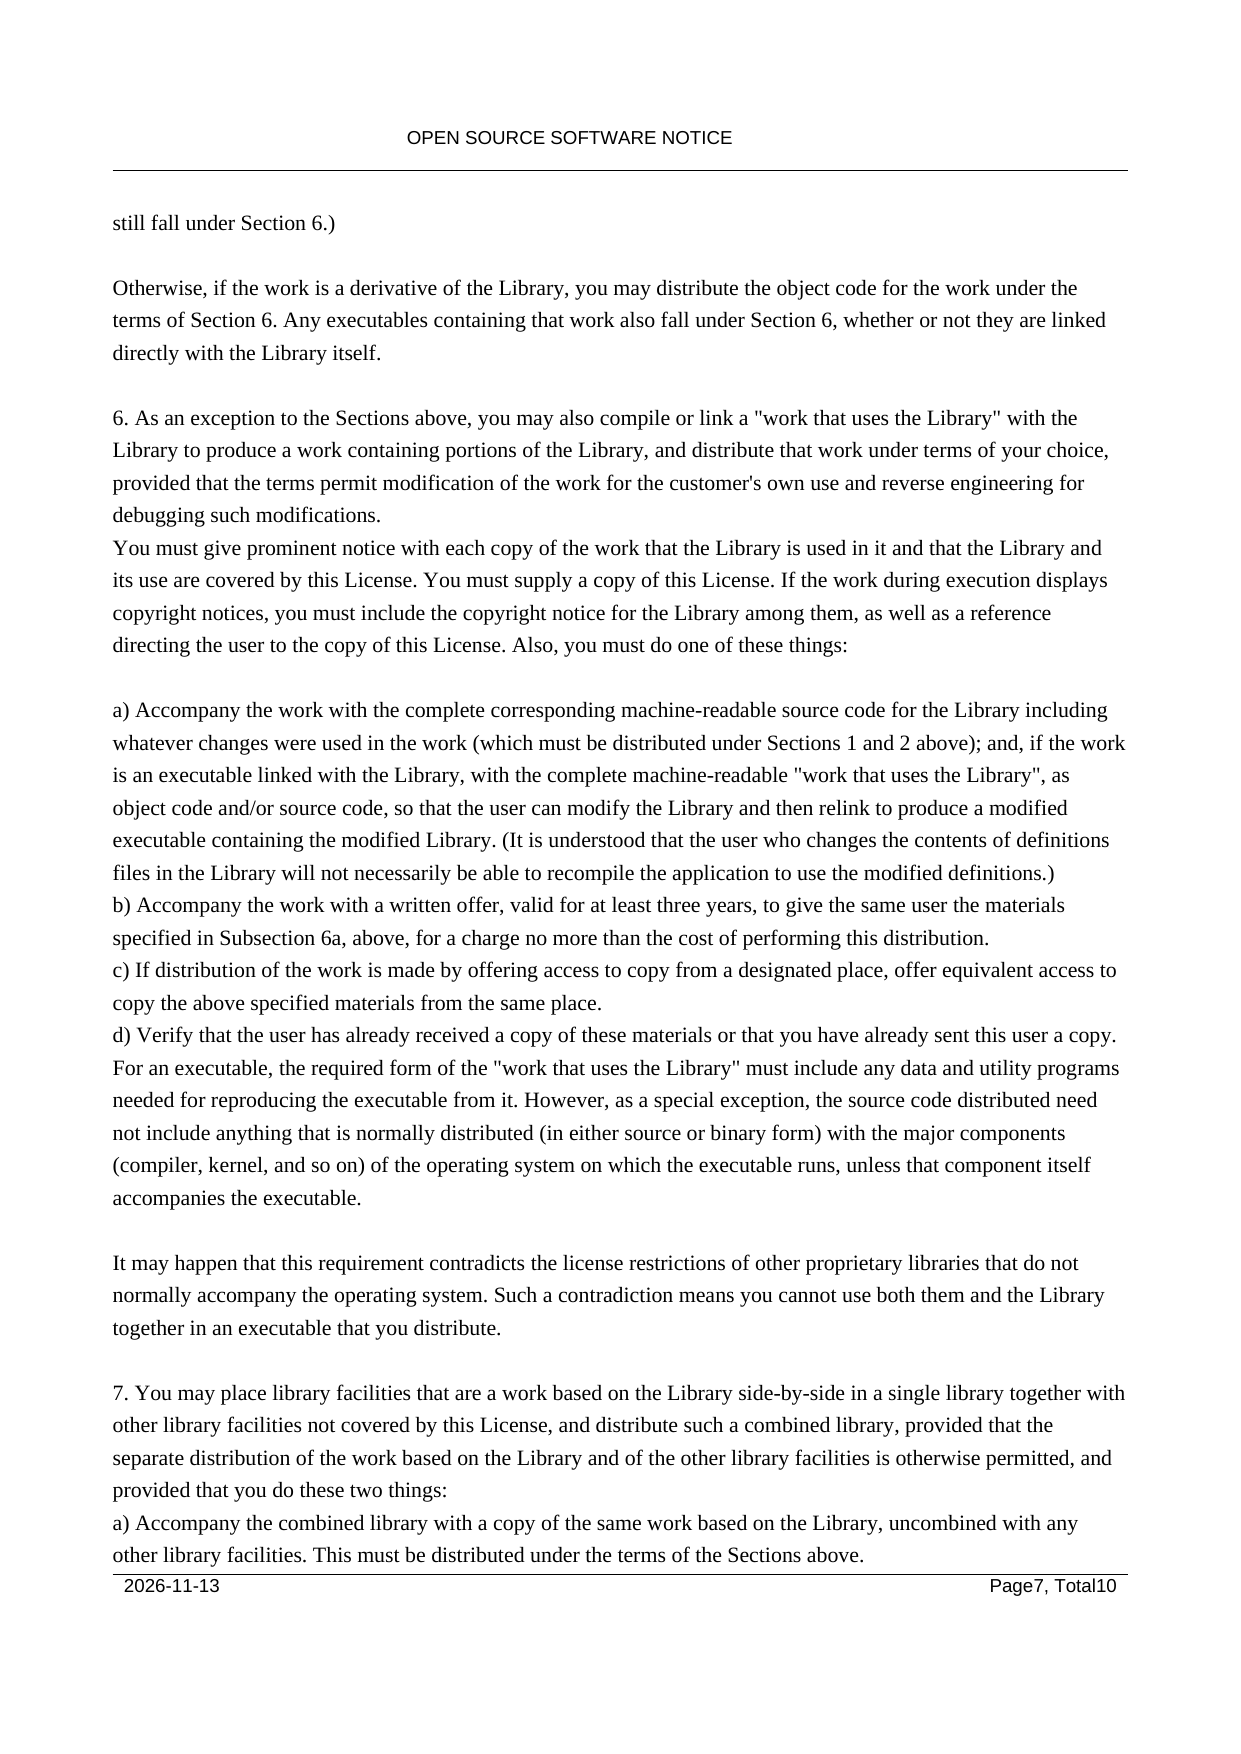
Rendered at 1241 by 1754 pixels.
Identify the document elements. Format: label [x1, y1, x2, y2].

text [112, 206, 1128, 1571]
